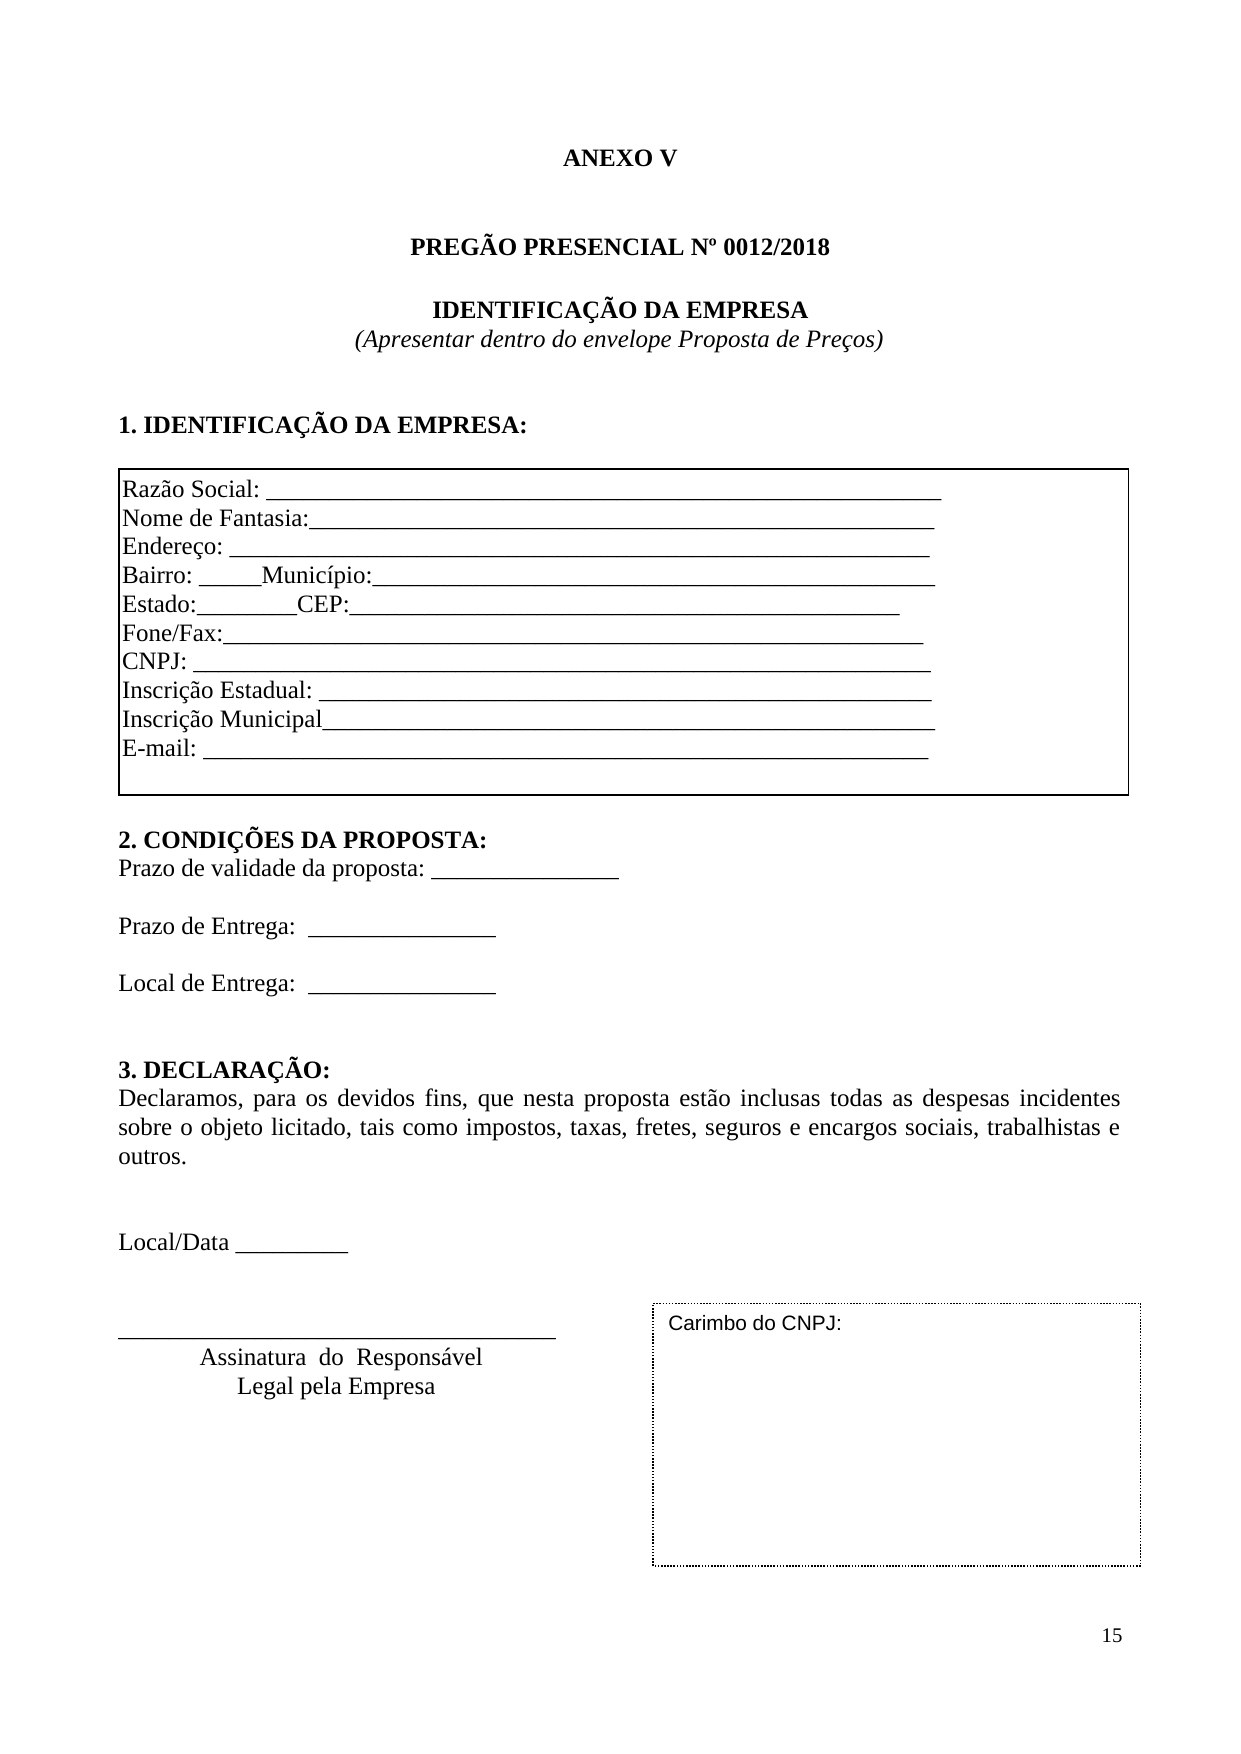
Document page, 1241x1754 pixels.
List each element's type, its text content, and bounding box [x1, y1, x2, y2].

text 3. DECLARAÇÃO: [118, 1055, 1122, 1083]
text E-mail: __________________________________________________________ [122, 733, 1126, 761]
text Assinatura do Responsável [118, 1342, 653, 1371]
text Declaramos, para os devidos fins, que nesta proposta estão inclusas todas as despesas incidentes sobre o objeto licitado, tais como impostos, taxas, fretes, seguros e encargos sociais, trabalhistas e outros. [118, 1083, 1122, 1170]
text Legal pela Empresa [118, 1371, 653, 1400]
text Local de Entrega: _______________ [118, 968, 1122, 997]
text Endereço: ________________________________________________________ [122, 531, 1126, 560]
text Local/Data _________ [118, 1227, 1122, 1256]
text Nome de Fantasia:__________________________________________________ [122, 503, 1126, 531]
subtitle PREGÃO PRESENCIAL Nº 0012/2018 [118, 232, 1122, 261]
text Prazo de Entrega: _______________ [118, 911, 1122, 940]
text Inscrição Municipal_________________________________________________ [122, 704, 1126, 733]
text Inscrição Estadual: _________________________________________________ [122, 675, 1126, 704]
text (Apresentar dentro do envelope Proposta de Preços) [118, 324, 1122, 353]
subtitle ANEXO V [118, 143, 1122, 172]
text Prazo de validade da proposta: _______________ [118, 853, 1122, 882]
text Estado:________CEP:____________________________________________ Fone/Fax:________________________________________________________ [122, 589, 1126, 646]
text IDENTIFICAÇÃO DA EMPRESA [118, 296, 1122, 324]
text 1. IDENTIFICAÇÃO DA EMPRESA: [118, 411, 1122, 439]
text 2. CONDIÇÕES DA PROPOSTA: [118, 825, 1122, 853]
text Razão Social: ______________________________________________________ [120, 472, 1128, 503]
text Bairro: _____Município:_____________________________________________ [122, 560, 1126, 589]
text ___________________________________ [118, 1313, 653, 1342]
text CNPJ: ___________________________________________________________ [122, 646, 1126, 675]
